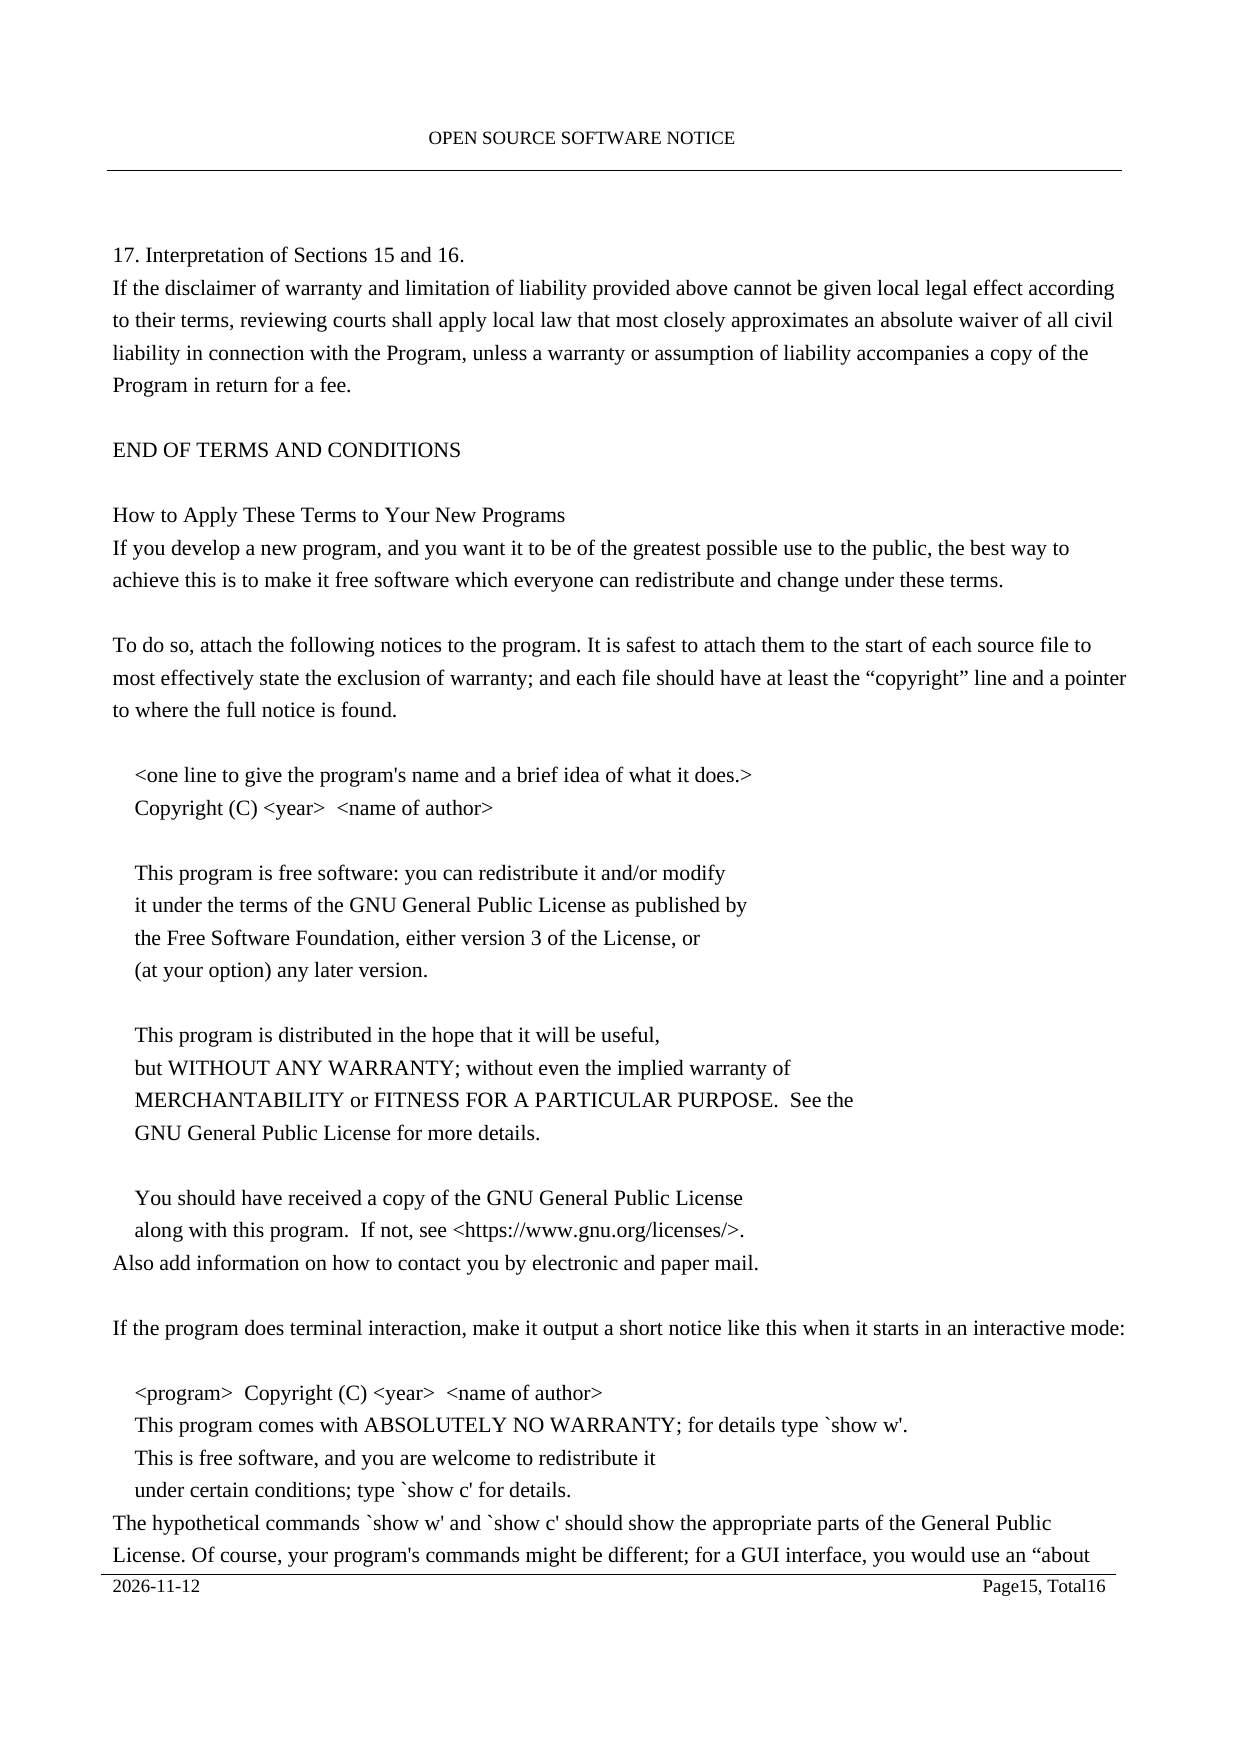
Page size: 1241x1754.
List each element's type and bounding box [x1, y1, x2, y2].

text [112, 206, 1128, 1571]
